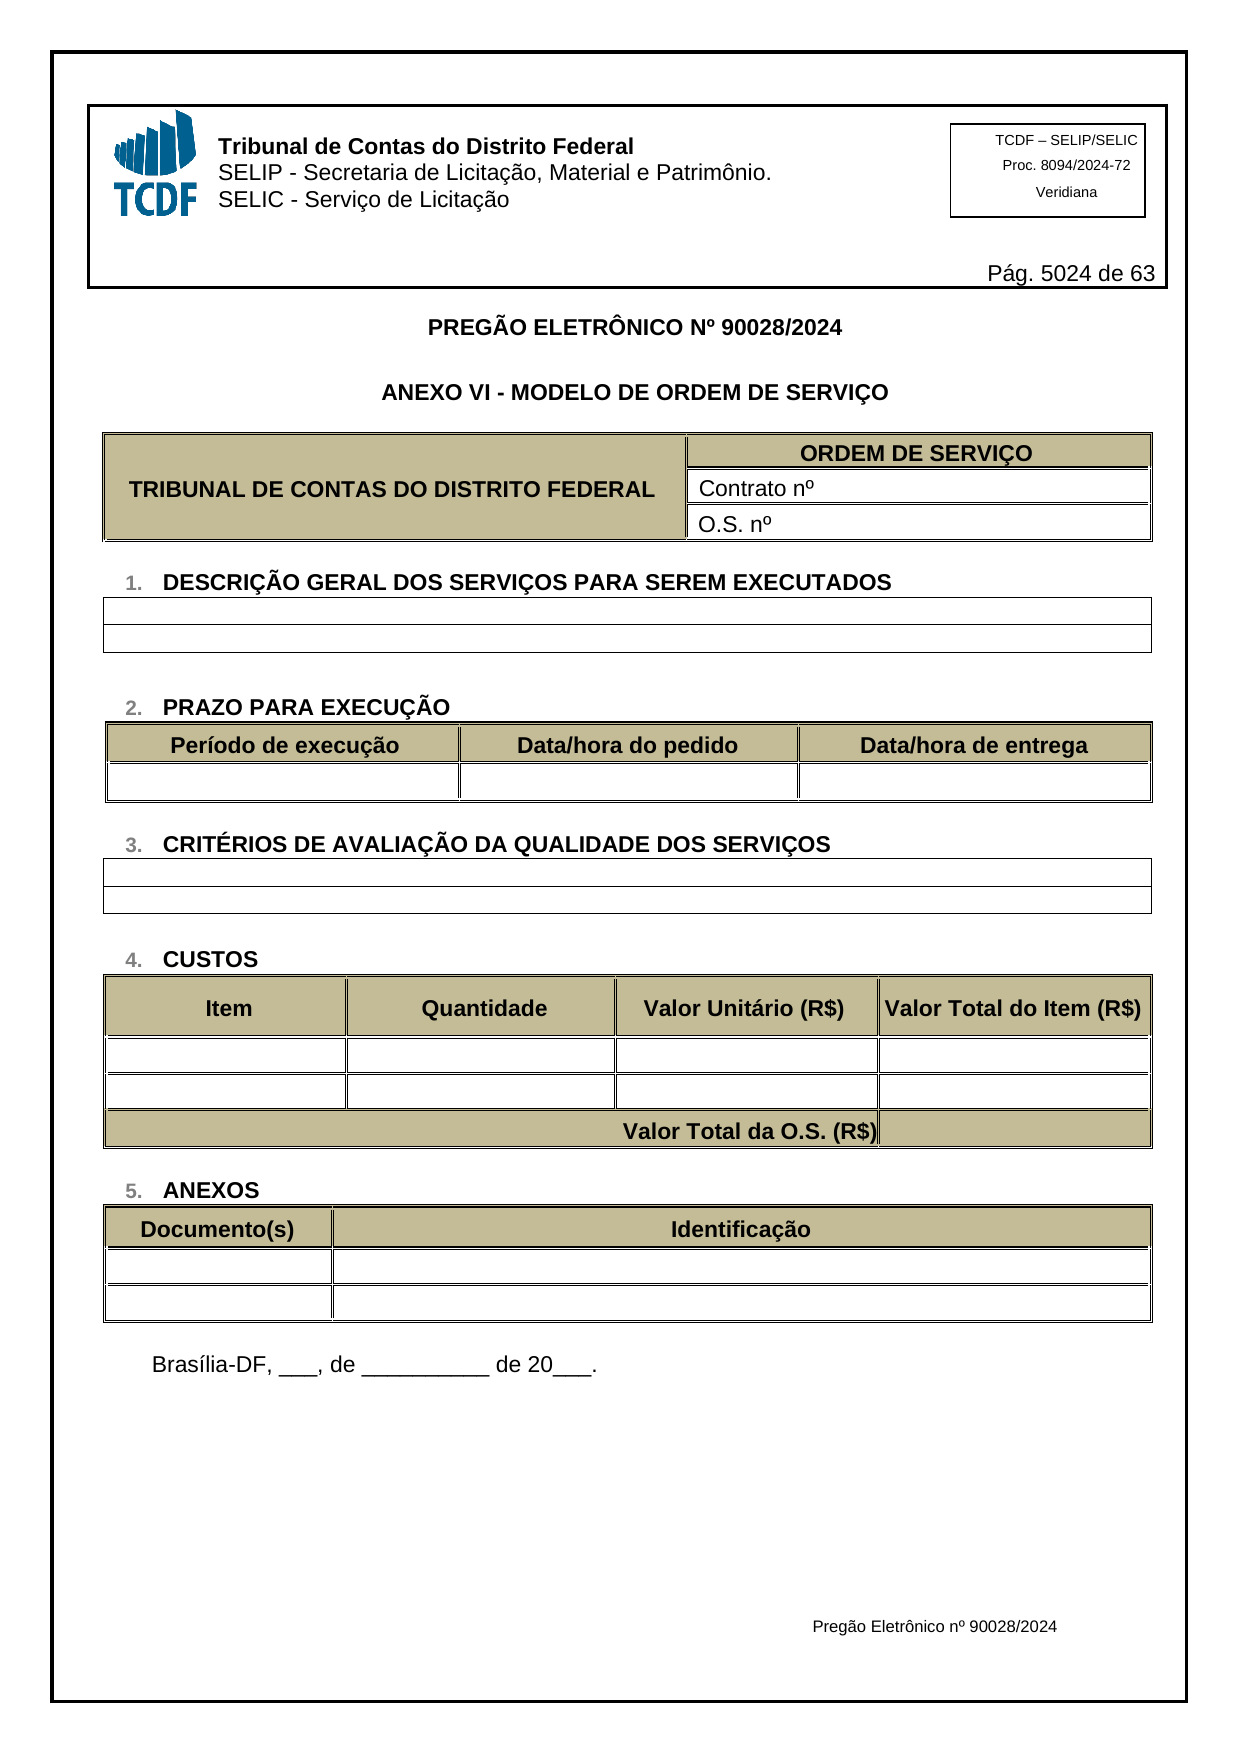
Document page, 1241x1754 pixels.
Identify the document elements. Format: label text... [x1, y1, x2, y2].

table_cell [348, 1039, 614, 1072]
table_header Data/hora de entrega [798, 725, 1150, 761]
table_cell [104, 1283, 333, 1320]
list CRITÉRIOS DE AVALIAÇÃO DA QUALIDADE DOS SERVIÇOS [125, 831, 1152, 857]
table_cell O.S. nº [687, 502, 1152, 539]
table_header TRIBUNAL DE CONTAS DO DISTRITO FEDERAL [103, 433, 687, 539]
table_header Período de execução [108, 725, 459, 761]
table_header [104, 859, 1151, 886]
table_cell Contrato nº [688, 466, 1150, 502]
table_cell [879, 1108, 1152, 1146]
table_header Quantidade [346, 977, 615, 1035]
table_cell [104, 625, 1151, 652]
table_header Identificação [333, 1208, 1150, 1246]
text Brasília-DF, ___, de __________ de 20___. [152, 1351, 1152, 1378]
table_cell [106, 1072, 345, 1108]
table_header Valor Total do Item (R$) [879, 977, 1150, 1035]
table_cell [879, 1035, 1152, 1072]
table_cell Valor Total da O.S. (R$) [104, 1108, 879, 1146]
table_cell [106, 1246, 331, 1283]
table_header [104, 598, 1151, 624]
table_cell [880, 1072, 1150, 1108]
table_header Data/hora do pedido [459, 725, 798, 761]
table_cell [333, 1283, 1152, 1320]
table_cell [617, 1039, 877, 1072]
list DESCRIÇÃO GERAL DOS SERVIÇOS PARA SEREM EXECUTADOS [125, 569, 1152, 596]
table_cell [617, 1075, 877, 1108]
table_header ORDEM DE SERVIÇO [687, 435, 1150, 466]
text ANEXO VI - MODELO DE ORDEM DE SERVIÇO [118, 379, 1152, 406]
table_cell [106, 761, 459, 800]
table_cell [104, 1035, 346, 1072]
picture [99, 107, 211, 218]
table_cell [459, 764, 798, 800]
list CUSTOS [125, 946, 1152, 972]
table_header Documento(s) [104, 1205, 333, 1246]
text PREGÃO ELETRÔNICO Nº 90028/2024 [118, 313, 1152, 340]
table_cell [334, 1246, 1150, 1283]
table_cell [798, 761, 1152, 800]
list ANEXOS [125, 1177, 1152, 1203]
table_header Valor Unitário (R$) [615, 975, 879, 1035]
table_cell [104, 887, 1151, 913]
table_header Item [106, 977, 346, 1035]
table_cell [348, 1075, 614, 1108]
list PRAZO PARA EXECUÇÃO [125, 694, 1152, 720]
